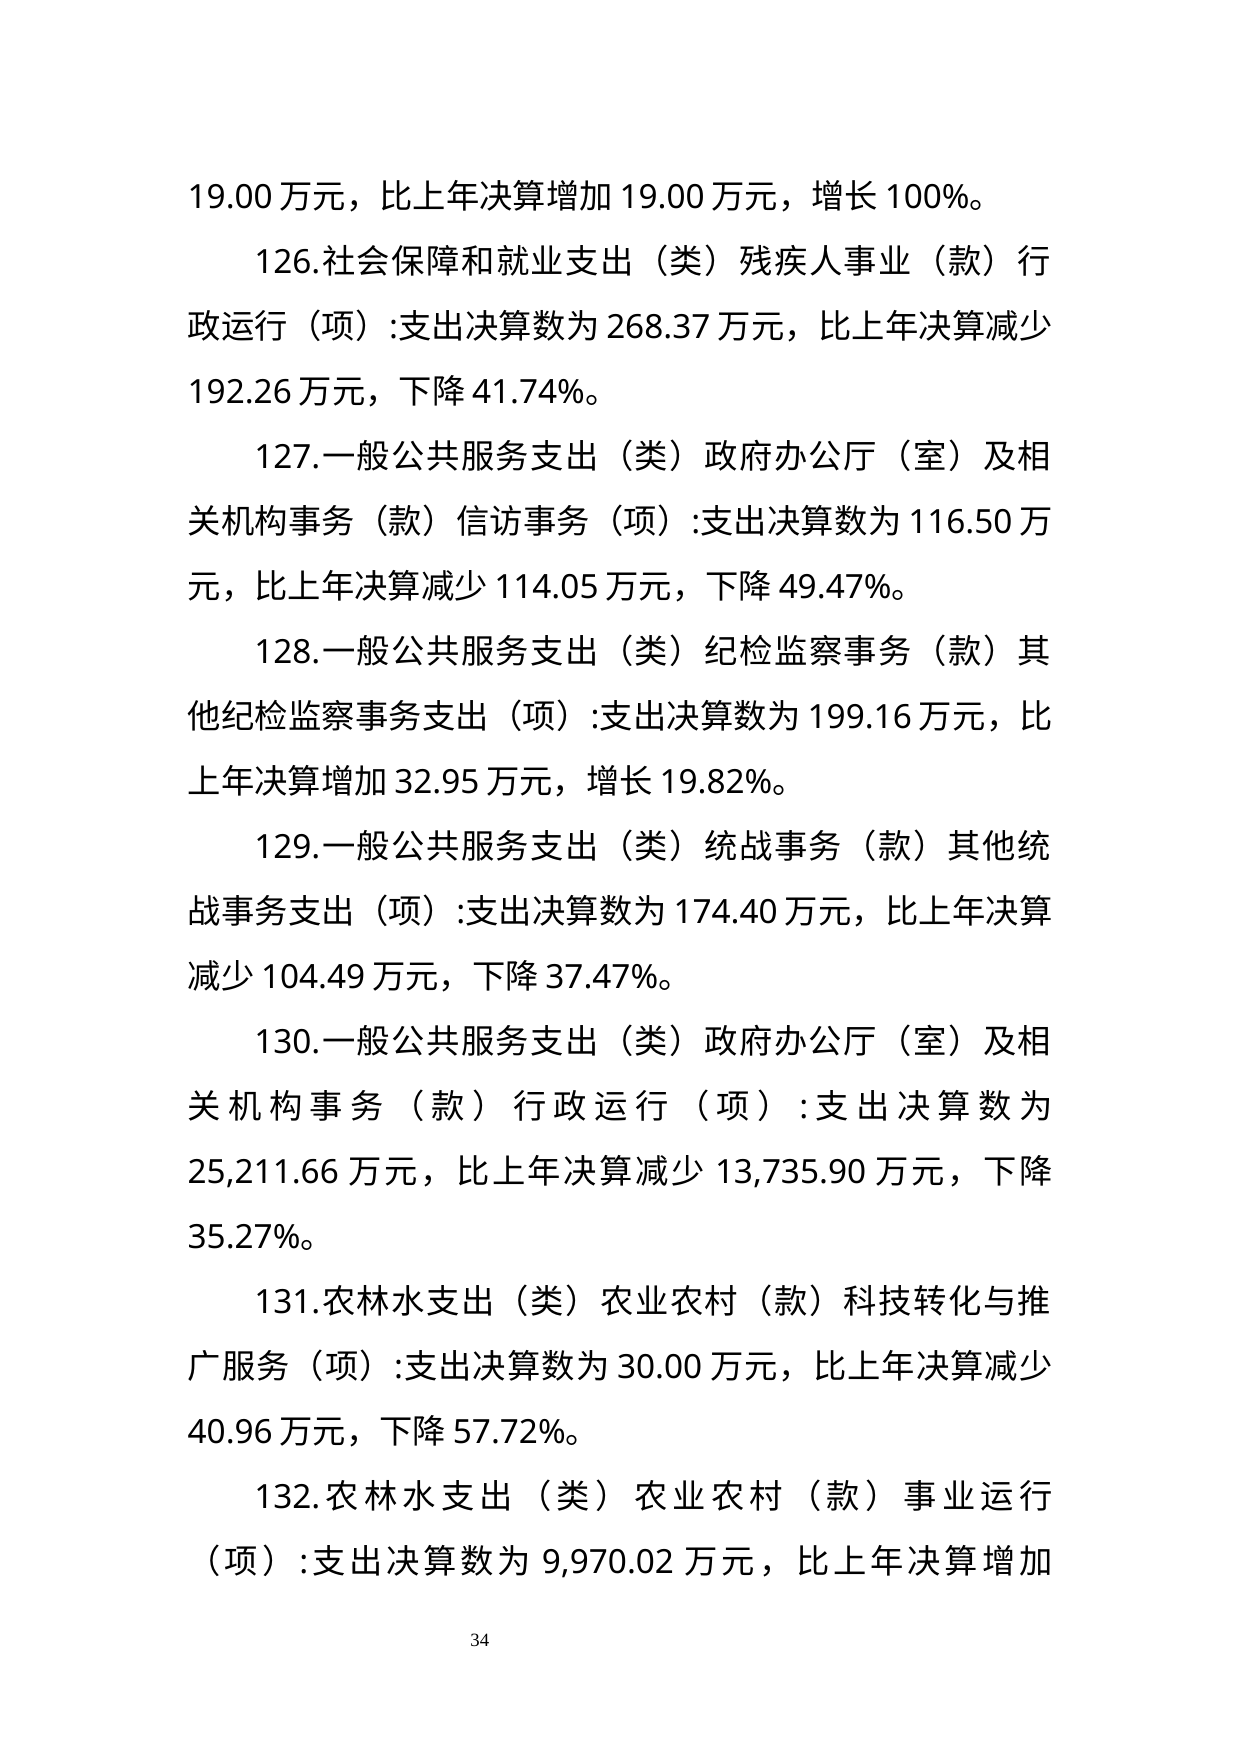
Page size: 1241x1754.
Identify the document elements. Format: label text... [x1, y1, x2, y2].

text 131.农林水支出（类）农业农村（款）科技转化与推广服务（项）:支出决算数为30.00万元，比上年决算减少40.96万元，下降57.72%。 [187, 1267, 1053, 1462]
text 128.一般公共服务支出（类）纪检监察事务（款）其他纪检监察事务支出（项）:支出决算数为199.16万元，比上年决算增加32.95万元，增长19.82%。 [187, 617, 1053, 812]
text 127.一般公共服务支出（类）政府办公厅（室）及相关机构事务（款）信访事务（项）:支出决算数为116.50万元，比上年决算减少114.05万元，下降49.47%。 [187, 422, 1053, 617]
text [187, 1462, 1053, 1592]
text 130.一般公共服务支出（类）政府办公厅（室）及相关机构事务（款）行政运行（项）:支出决算数为25,211.66万元，比上年决算减少13,735.90万元，下降35.27%。 [187, 1007, 1053, 1267]
text 129.一般公共服务支出（类）统战事务（款）其他统战事务支出（项）:支出决算数为174.40万元，比上年决算减少104.49万元，下降37.47%。 [187, 812, 1053, 1007]
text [187, 162, 1053, 227]
text 126.社会保障和就业支出（类）残疾人事业（款）行政运行（项）:支出决算数为268.37万元，比上年决算减少192.26万元，下降41.74%。 [187, 227, 1053, 422]
